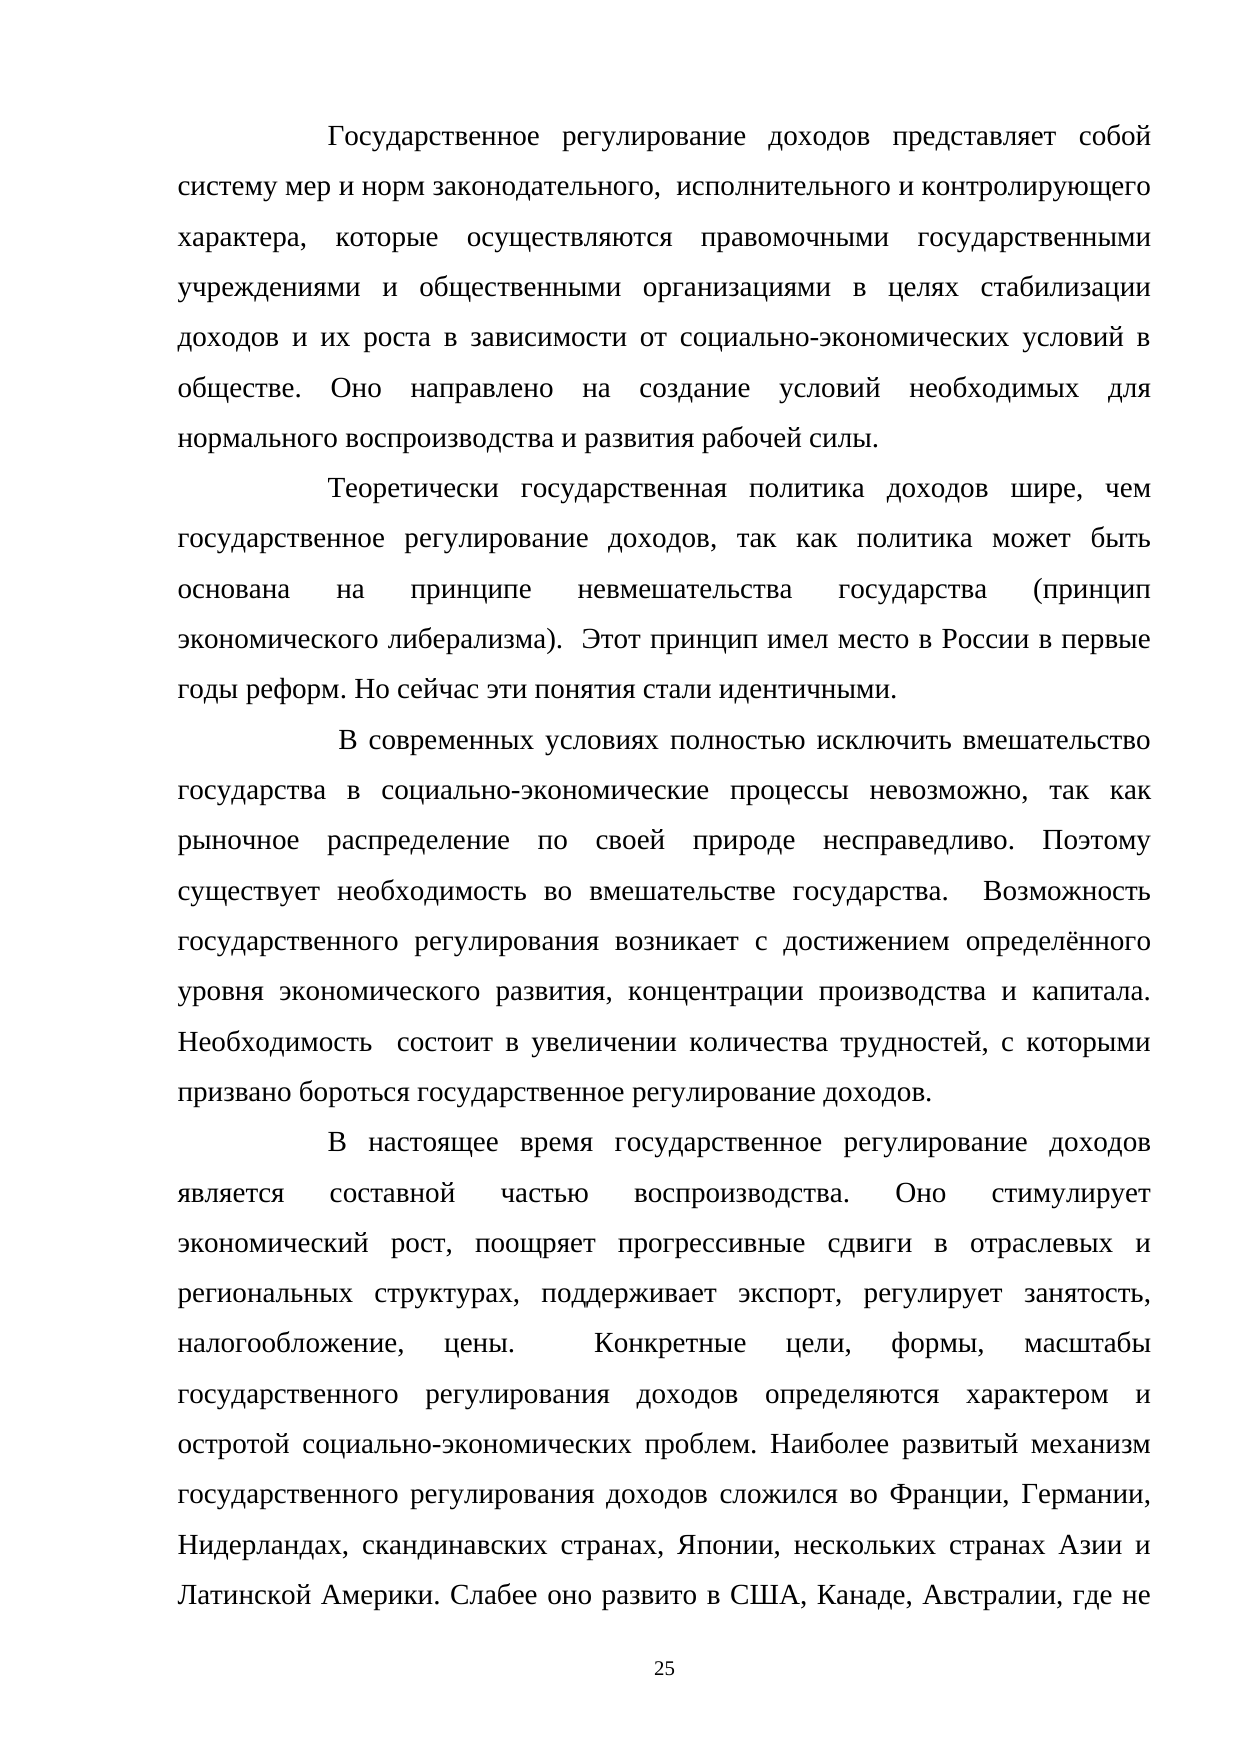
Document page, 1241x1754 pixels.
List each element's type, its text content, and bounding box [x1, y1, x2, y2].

text Теоретически государственная политика доходов шире, чем государственное регулирование доходов, так как политика может быть основана на принципе невмешательства государства (принцип экономического либерализма). Этот принцип имел место в России в первые годы реформ. Но сейчас эти понятия стали идентичными. [177, 470, 1152, 705]
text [177, 1124, 1152, 1611]
text В современных условиях полностью исключить вмешательство государства в социально-экономические процессы невозможно, так как рыночное распределение по своей природе несправедливо. Поэтому существует необходимость во вмешательстве государства. Возможность государственного регулирования возникает с достижением определённого уровня экономического развития, концентрации производства и капитала. Необходимость состоит в увеличении количества трудностей, с которыми призвано бороться государственное регулирование доходов. [177, 722, 1152, 1108]
text Государственное регулирование доходов представляет собой систему мер и норм законодательного, исполнительного и контролирующего характера, которые осуществляются правомочными государственными учреждениями и общественными организациями в целях стабилизации доходов и их роста в зависимости от социально-экономических условий в обществе. Оно направлено на создание условий необходимых для нормального воспроизводства и развития рабочей силы. [177, 118, 1152, 453]
